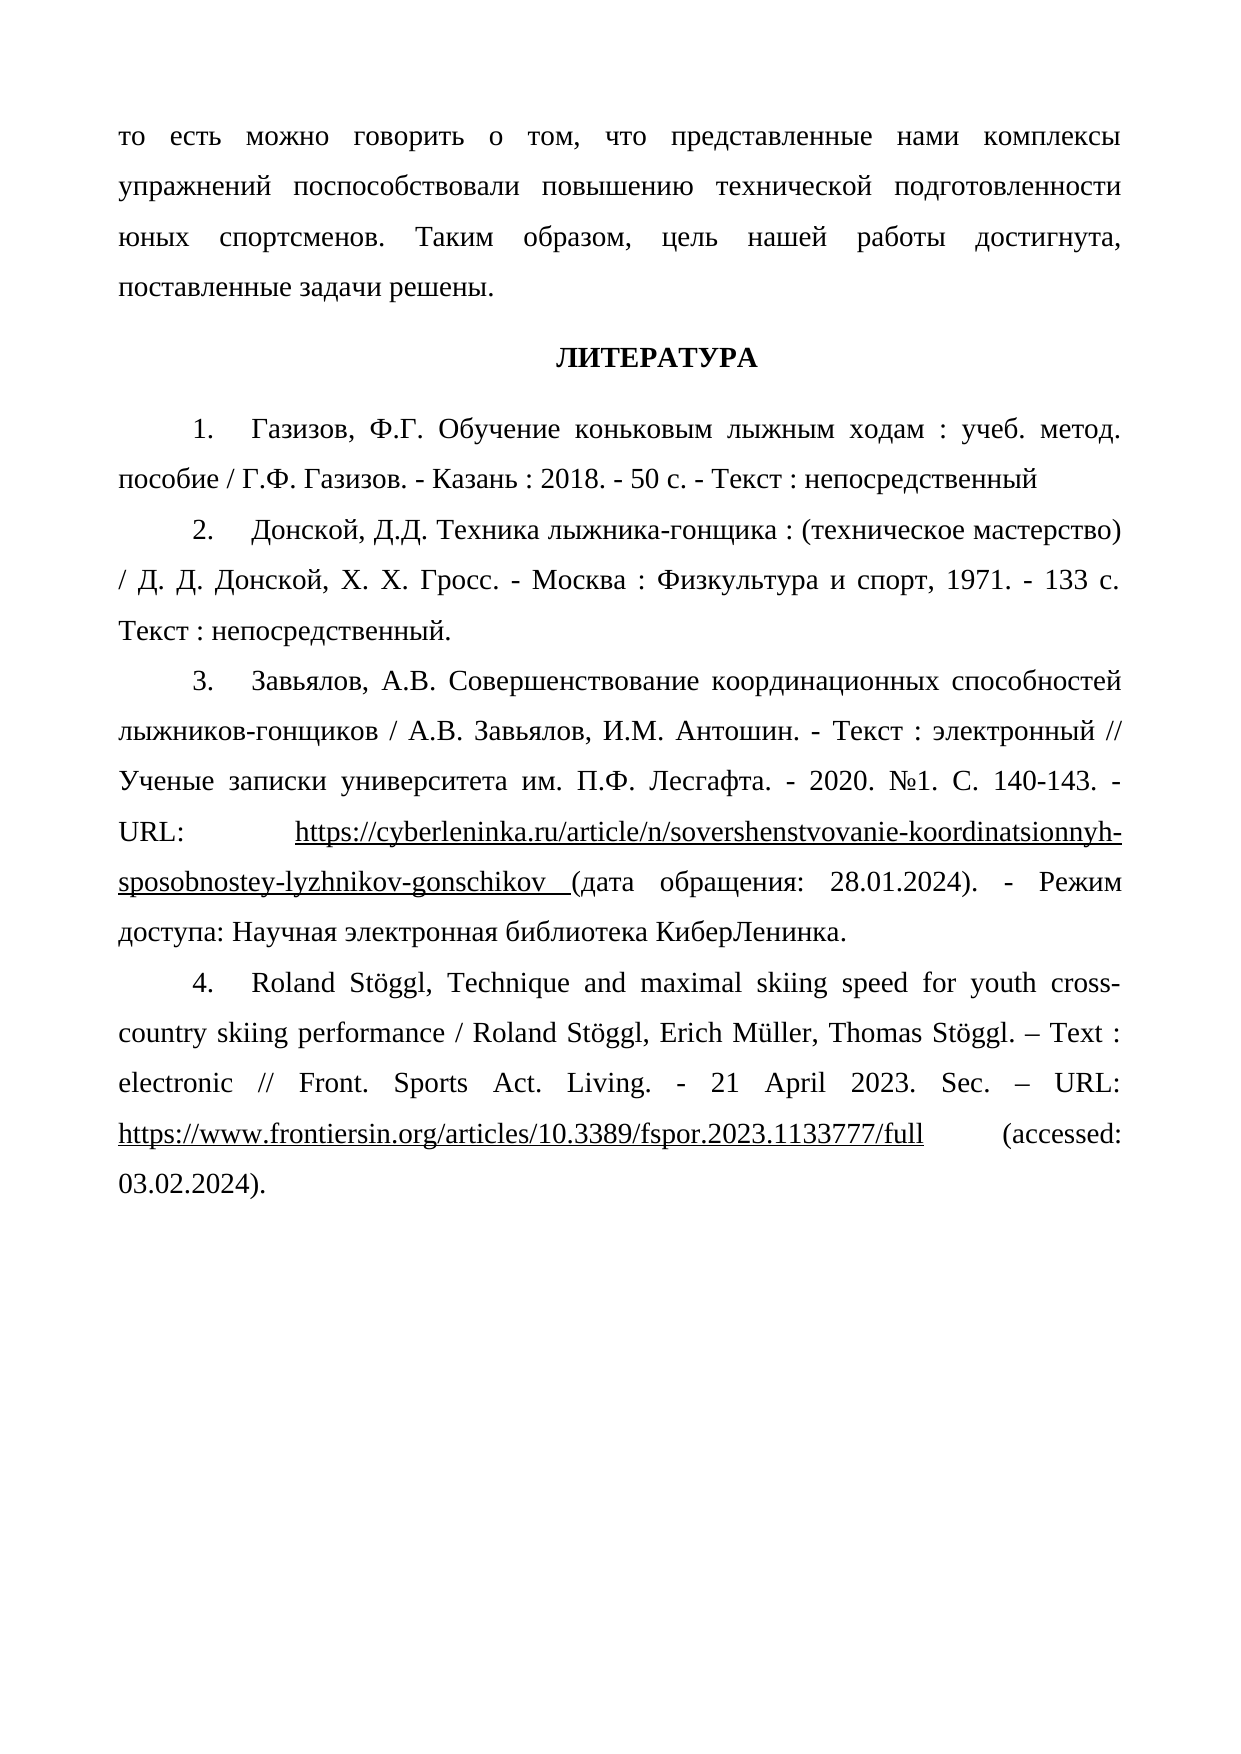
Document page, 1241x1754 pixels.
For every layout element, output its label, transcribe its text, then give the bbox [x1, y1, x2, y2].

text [118, 118, 1122, 303]
list Газизов, Ф.Г. Обучение коньковым лыжным ходам : учеб. метод. пособие / Г.Ф. Газизов. - Казань : 2018. - 50 с. - Текст : непосредственный [118, 411, 1122, 495]
list Завьялов, А.В. Совершенствование координационных способностей лыжников-гонщиков / А.В. Завьялов, И.М. Антошин. - Текст : электронный // Ученые записки университета им. П.Ф. Лесгафта. - 2020. №1. С. 140-143. - URL: https://cyberleninka.ru/article/n/sovershenstvovanie-koordinatsionnyh-sposobnostey-lyzhnikov-gonschikov (дата обращения: 28.01.2024). - Режим доступа: Научная электронная библиотека КиберЛенинка. [118, 663, 1122, 948]
list Донской, Д.Д. Техника лыжника-гонщика : (техническое мастерство) / Д. Д. Донской, Х. Х. Гросс. - Москва : Физкультура и спорт, 1971. - 133 с. Текст : непосредственный. [118, 596, 1122, 646]
text ЛИТЕРАТУРА [118, 340, 1122, 374]
list Донской, Д.Д. Техника лыжника-гонщика : (техническое мастерство) / Д. Д. Донской, Х. Х. Гросс. - Москва : Физкультура и спорт, 1971. - 133 с. Текст : непосредственный. [118, 512, 1122, 562]
list Roland Stöggl, Technique and maximal skiing speed for youth cross-country skiing performance / Roland Stöggl, Erich Müller, Thomas Stöggl. – Text : electronic // Front. Sports Act. Living. - 21 April 2023. Sec. – URL: https://www.frontiersin.org/articles/10.3389/fspor.2023.1133777/full (accessed: 03.02.2024). [118, 965, 1122, 1199]
